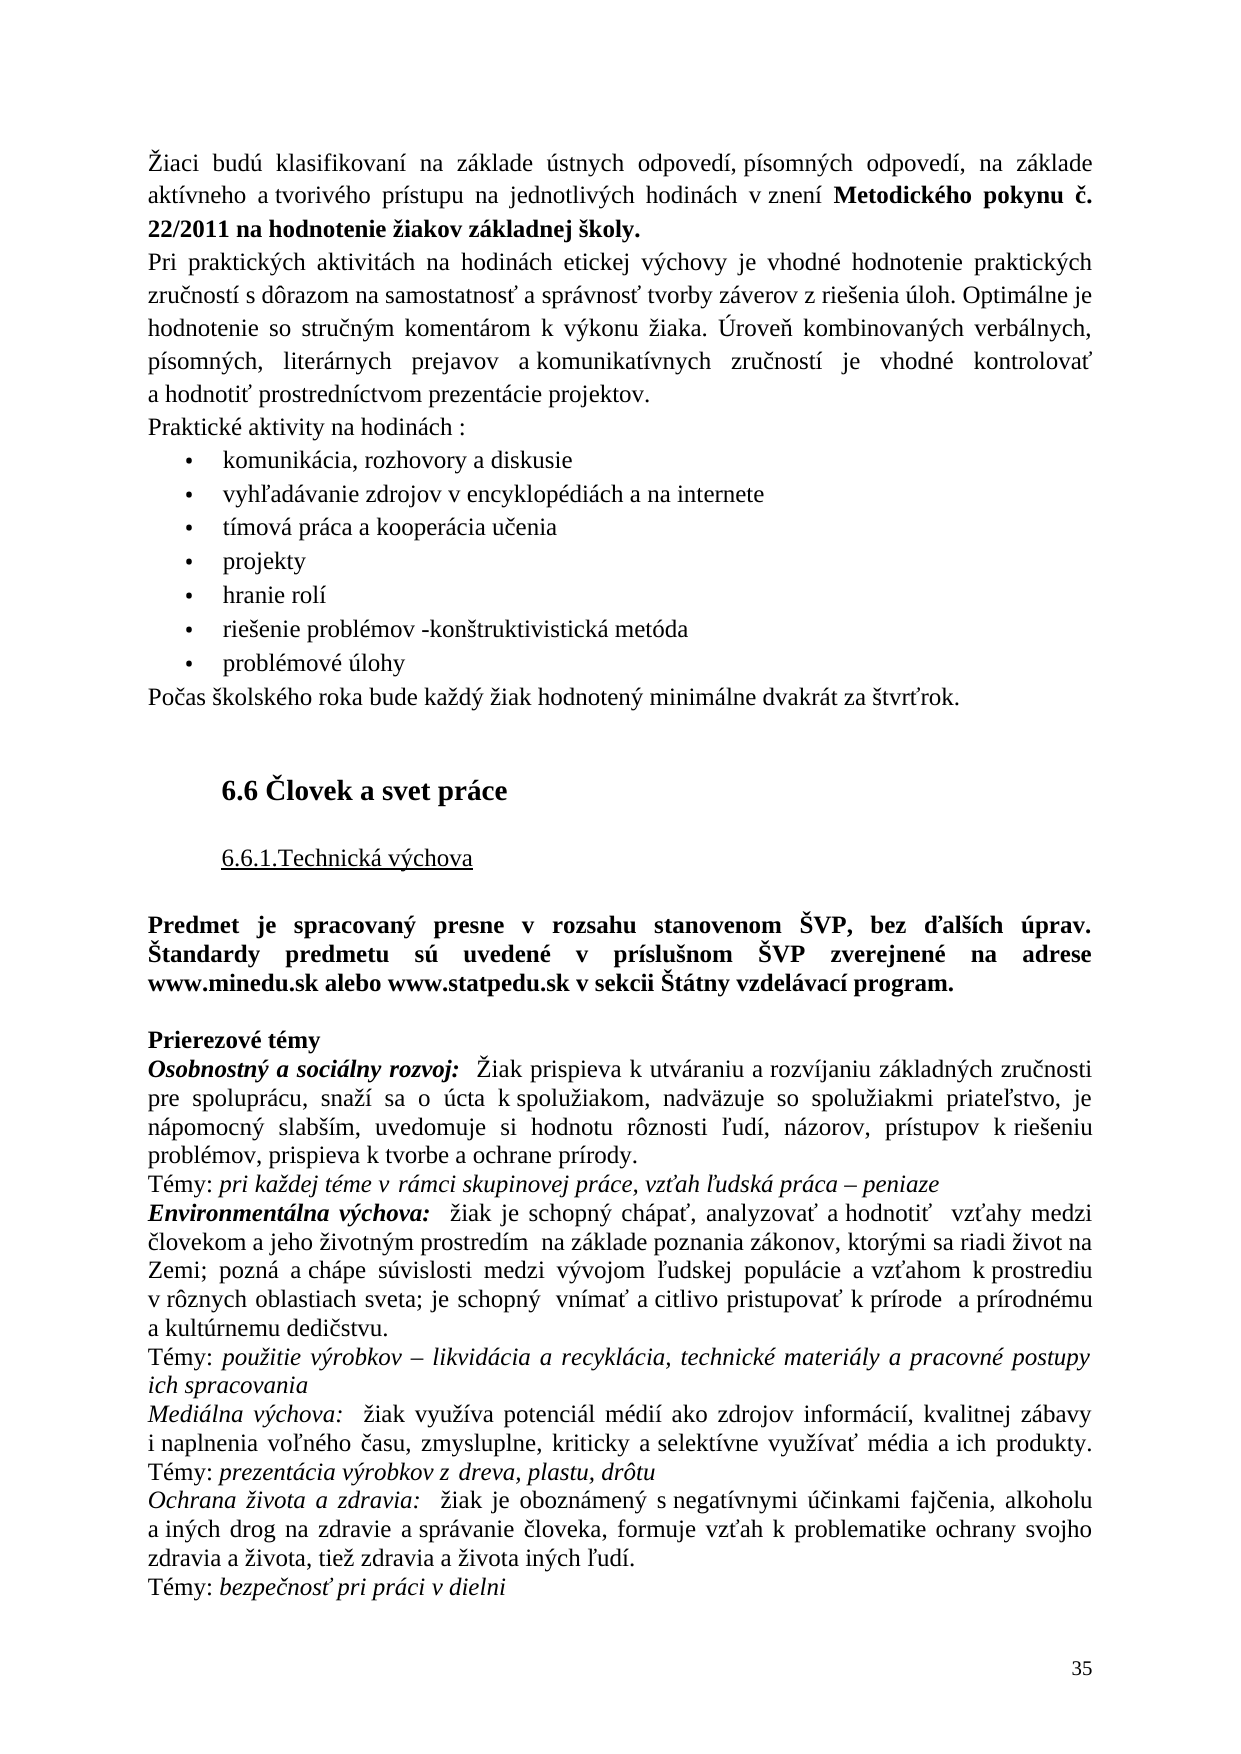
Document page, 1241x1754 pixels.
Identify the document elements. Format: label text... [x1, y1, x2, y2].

text Mediálna výchova: žiak využíva potenciál médií ako zdrojov informácií, kvalitnej zábavy i naplnenia voľného času, zmysluplne, kriticky a selektívne využívať média a ich produkty. Témy: prezentácia výrobkov z dreva, plastu, drôtu [148, 1399, 1093, 1486]
text Environmentálna výchova: žiak je schopný chápať, analyzovať a hodnotiť vzťahy medzi človekom a jeho životným prostredím na základe poznania zákonov, ktorými sa riadi život na Zemi; pozná a chápe súvislosti medzi vývojom ľudskej populácie a vzťahom k prostrediu v rôznych oblastiach sveta; je schopný vnímať a citlivo pristupovať k prírode a prírodnému a kultúrnemu dedičstvu. [148, 1198, 1093, 1342]
text Praktické aktivity na hodinách : [148, 412, 1093, 441]
list riešenie problémov -konštruktivistická metóda [185, 614, 1093, 643]
list hranie rolí [185, 580, 1093, 610]
text Pri praktických aktivitách na hodinách etickej výchovy je vhodné hodnotenie praktických zručností s dôrazom na samostatnosť a správnosť tvorby záverov z riešenia úloh. Optimálne je hodnotenie so stručným komentárom k výkonu žiaka. Úroveň kombinovaných verbálnych, písomných, literárnych prejavov a komunikatívnych zručností je vhodné kontrolovať a hodnotiť prostredníctvom prezentácie projektov. [148, 247, 1093, 407]
subtitle 6.6 Človek a svet práce [148, 773, 1093, 806]
text Ochrana života a zdravia: žiak je oboznámený s negatívnymi účinkami fajčenia, alkoholu a iných drog na zdravie a správanie človeka, formuje vzťah k problematike ochrany svojho zdravia a života, tiež zdravia a života iných ľudí. [148, 1486, 1093, 1572]
text Predmet je spracovaný presne v rozsahu stanovenom ŠVP, bez ďalších úprav. Štandardy predmetu sú uvedené v príslušnom ŠVP zverejnené na adrese www.minedu.sk alebo www.statpedu.sk v sekcii Štátny vzdelávací program. [148, 911, 1093, 997]
list vyhľadávanie zdrojov v encyklopédiách a na internete [185, 479, 1093, 508]
text Žiaci budú klasifikovaní na základe ústnych odpovedí, písomných odpovedí, na základe aktívneho a tvorivého prístupu na jednotlivých hodinách v znení Metodického pokynu č. 22/2011 na hodnotenie žiakov základnej školy. [148, 148, 1093, 242]
list problémové úlohy [185, 648, 1093, 677]
text Témy: bezpečnosť pri práci v dielni [148, 1572, 1093, 1601]
list komunikácia, rozhovory a diskusie [185, 445, 1093, 474]
list projekty [185, 546, 1093, 576]
text Prierezové témy [148, 1026, 1093, 1054]
text Počas školského roka bude každý žiak hodnotený minimálne dvakrát za štvrťrok. [148, 682, 1093, 711]
list tímová práca a kooperácia učenia [185, 512, 1093, 542]
text Témy: pri každej téme v rámci skupinovej práce, vzťah ľudská práca – peniaze [148, 1169, 1093, 1198]
text Témy: použitie výrobkov – likvidácia a recyklácia, technické materiály a pracovné postupy ich spracovania [148, 1342, 1093, 1399]
subtitle 6.6.1.Technická výchova [148, 843, 1093, 872]
text Osobnostný a sociálny rozvoj: Žiak prispieva k utváraniu a rozvíjaniu základných zručnosti pre spoluprácu, snaží sa o úcta k spolužiakom, nadväzuje so spolužiakmi priateľstvo, je nápomocný slabším, uvedomuje si hodnotu rôznosti ľudí, názorov, prístupov k riešeniu problémov, prispieva k tvorbe a ochrane prírody. [148, 1054, 1093, 1169]
